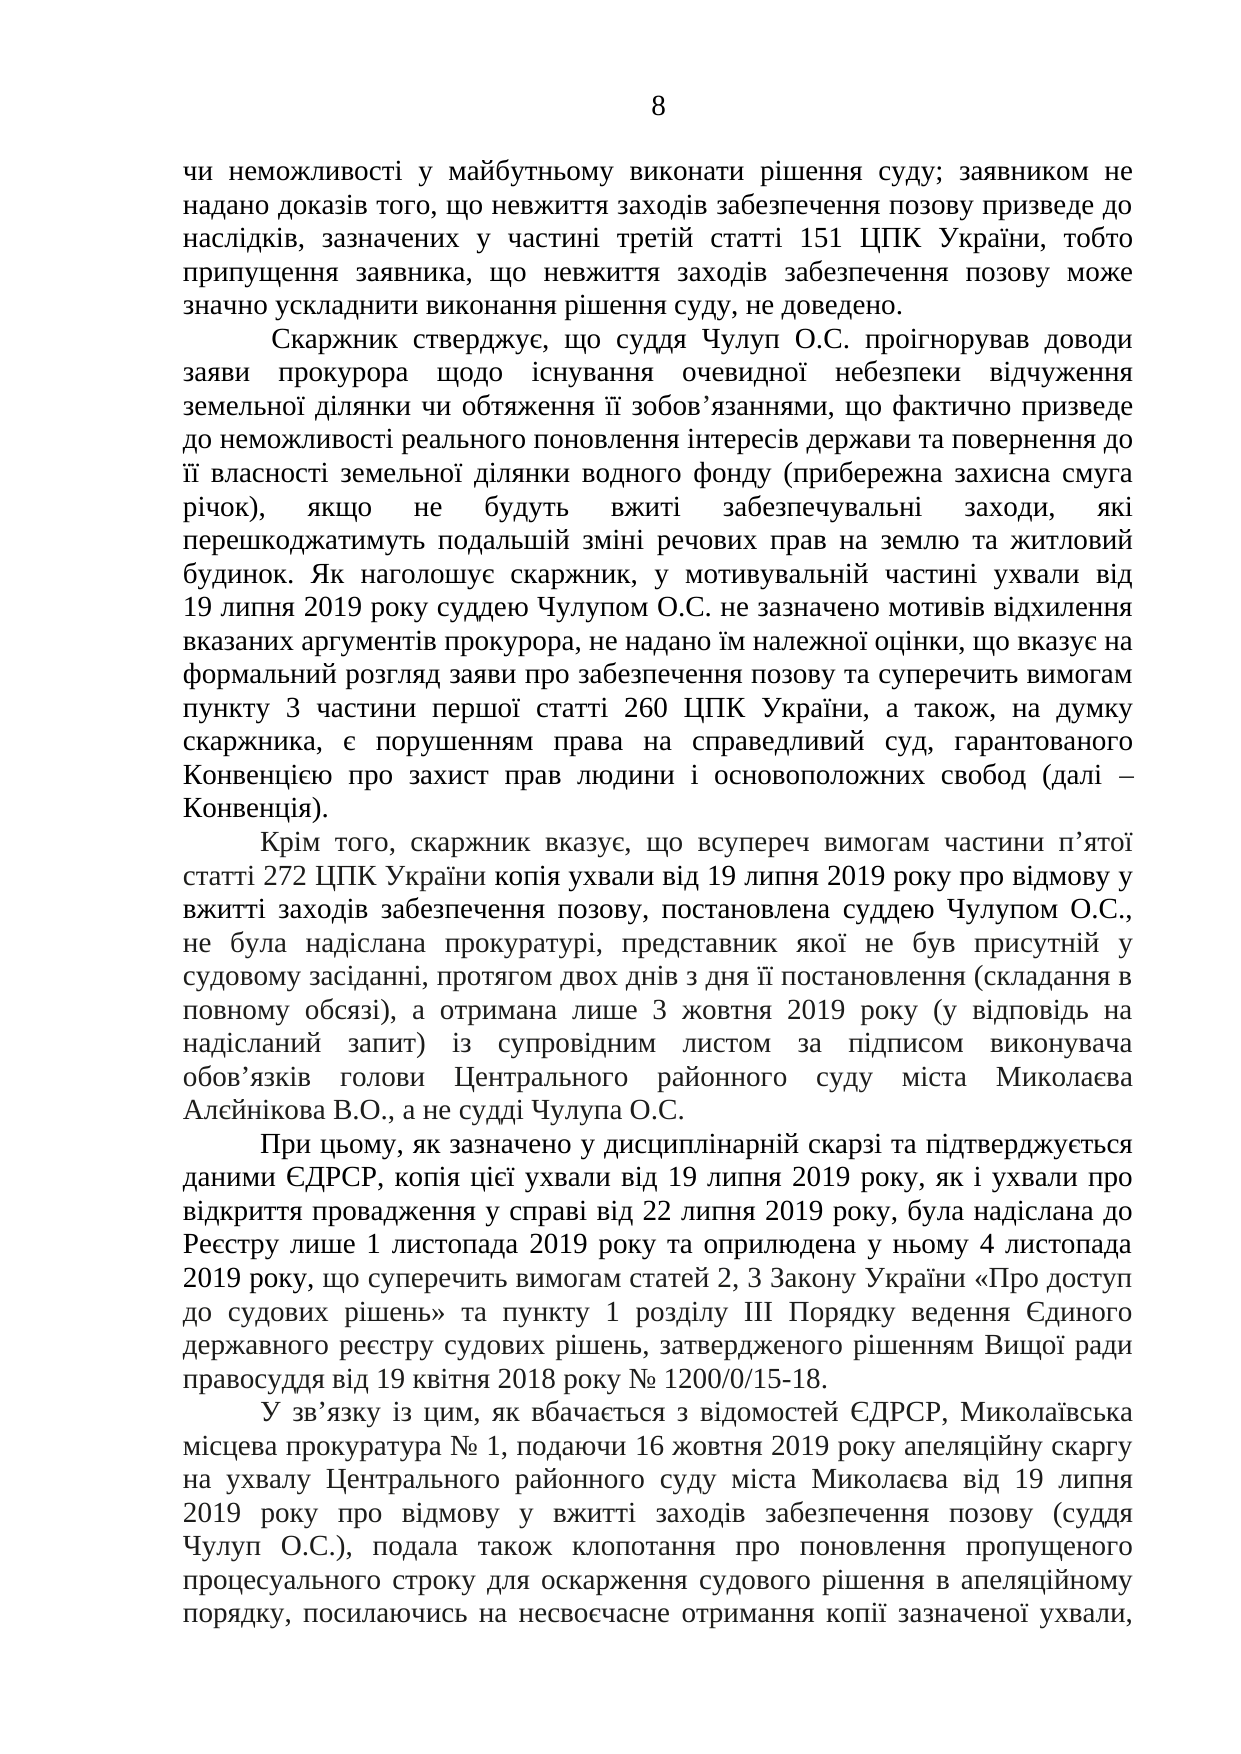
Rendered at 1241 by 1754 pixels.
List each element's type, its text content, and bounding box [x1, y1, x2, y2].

text При цьому, як зазначено у дисциплінарній скарзі та підтверджується даними ЄДРСР, копія цієї ухвали від 19 липня 2019 року, як і ухвали про відкриття провадження у справі від 22 липня 2019 року, була надіслана до Реєстру лише 1 листопада 2019 року та оприлюдена у ньому 4 листопада 2019 року, що суперечить вимогам статей 2, 3 Закону України «Про доступ до судових рішень» та пункту 1 розділу ІІІ Порядку ведення Єдиного державного реєстру судових рішень, затвердженого рішенням Вищої ради правосуддя від 19 квітня 2018 року № 1200/0/15-18. [183, 1126, 1134, 1394]
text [183, 1394, 1134, 1629]
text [183, 153, 1134, 321]
text Скаржник стверджує, що суддя Чулуп О.С. проігнорував доводи заяви прокурора щодо існування очевидної небезпеки відчуження земельної ділянки чи обтяження її зобов’язаннями, що фактично призведе до неможливості реального поновлення інтересів держави та повернення до її власності земельної ділянки водного фонду (прибережна захисна смуга річок), якщо не будуть вжиті забезпечувальні заходи, які перешкоджатимуть подальшій зміні речових прав на землю та житловий будинок. Як наголошує скаржник, у мотивувальній частині ухвали від 19 липня 2019 року суддею Чулупом О.С. не зазначено мотивів відхилення вказаних аргументів прокурора, не надано їм належної оцінки, що вказує на формальний розгляд заяви про забезпечення позову та суперечить вимогам пункту 3 частини першої статті 260 ЦПК України, а також, на думку скаржника, є порушенням права на справедливий суд, гарантованого Конвенцією про захист прав людини і основоположних свобод (далі – Конвенція). [183, 321, 1134, 824]
text Крім того, скаржник вказує, що всупереч вимогам частини п’ятої статті 272 ЦПК України копія ухвали від 19 липня 2019 року про відмову у вжитті заходів забезпечення позову, постановлена суддею Чулупом О.С., не була надіслана прокуратурі, представник якої не був присутній у судовому засіданні, протягом двох днів з дня її постановлення (складання в повному обсязі), а отримана лише 3 жовтня 2019 року (у відповідь на надісланий запит) із супровідним листом за підписом виконувача обов’язків голови Центрального районного суду міста Миколаєва Алєйнікова В.О., а не судді Чулупа О.С. [183, 824, 1134, 1126]
